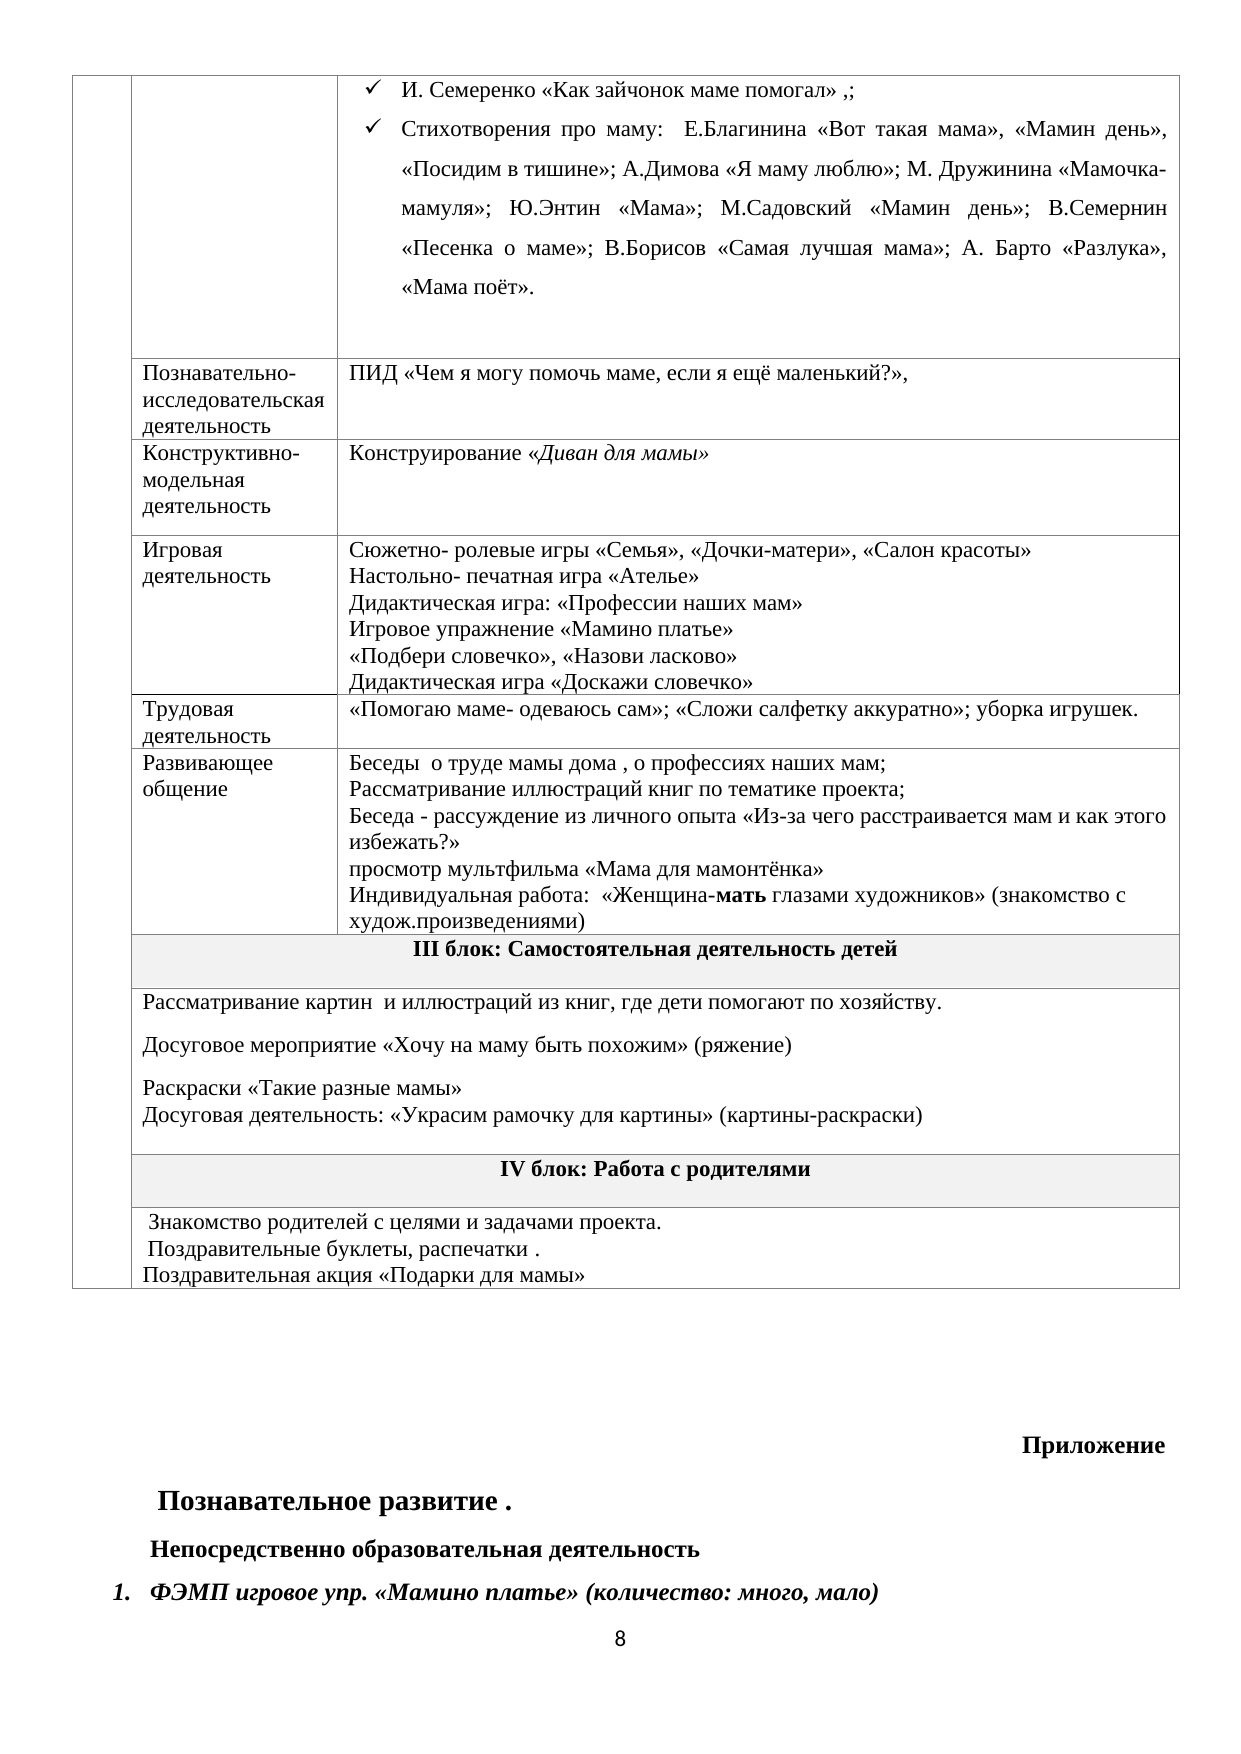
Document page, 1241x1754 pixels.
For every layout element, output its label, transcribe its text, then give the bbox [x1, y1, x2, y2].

table_cell Познавательно-исследовательская деятельность [132, 359, 337, 438]
table_cell Знакомство родителей с целями и задачами проекта. Поздравительные буклеты, распечатки . Поздравительная акция «Подарки для мамы» [132, 1208, 1179, 1287]
list Познавательное развитие . [150, 1483, 1165, 1517]
table_cell Трудовая деятельность [132, 695, 337, 748]
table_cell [132, 76, 337, 358]
table_cell ПИД «Чем я могу помочь маме, если я ещё маленький?», [338, 359, 1179, 438]
table_cell Конструктивно-модельная деятельность [132, 440, 337, 535]
table_cell Рассматривание картин и иллюстраций из книг, где дети помогают по хозяйству. Досуговое мероприятие «Хочу на маму быть похожим» (ряжение) Раскраски «Такие разные мамы» Досуговая деятельность: «Украсим рамочку для картины» (картины-раскраски) [132, 989, 1179, 1153]
list Непосредственно образовательная деятельность [150, 1534, 1165, 1563]
list ФЭМП игровое упр. «Мамино платье» (количество: много, мало) [112, 1577, 1165, 1606]
table_cell Конструирование «Диван для мамы» [338, 440, 1179, 535]
text Приложение [75, 1430, 1165, 1458]
table_cell Сюжетно- ролевые игры «Семья», «Дочки-матери», «Салон красоты» Настольно- печатная игра «Ателье» Дидактическая игра: «Профессии наших мам» Игровое упражнение «Мамино платье» «Подбери словечко», «Назови ласково» Дидактическая игра «Доскажи словечко» [338, 536, 1179, 694]
table_cell «Помогаю маме- одеваюсь сам»; «Сложи салфетку аккуратно»; уборка игрушек. [338, 695, 1179, 748]
table_cell IV блок: Работа с родителями [132, 1155, 1179, 1207]
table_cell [338, 76, 1179, 358]
table_cell Развивающее общение [132, 749, 337, 934]
table_cell Игровая деятельность [132, 536, 337, 694]
table_cell Беседы о труде мамы дома , о профессиях наших мам; Рассматривание иллюстраций книг по тематике проекта; Беседа - рассуждение из личного опыта «Из-за чего расстраивается мам и как этого избежать?» просмотр мультфильма «Мама для мамонтёнка» Индивидуальная работа: «Женщина-мать глазами художников» (знакомство с худож.произведениями) [338, 749, 1179, 934]
table_cell III блок: Самостоятельная деятельность детей [132, 935, 1179, 987]
